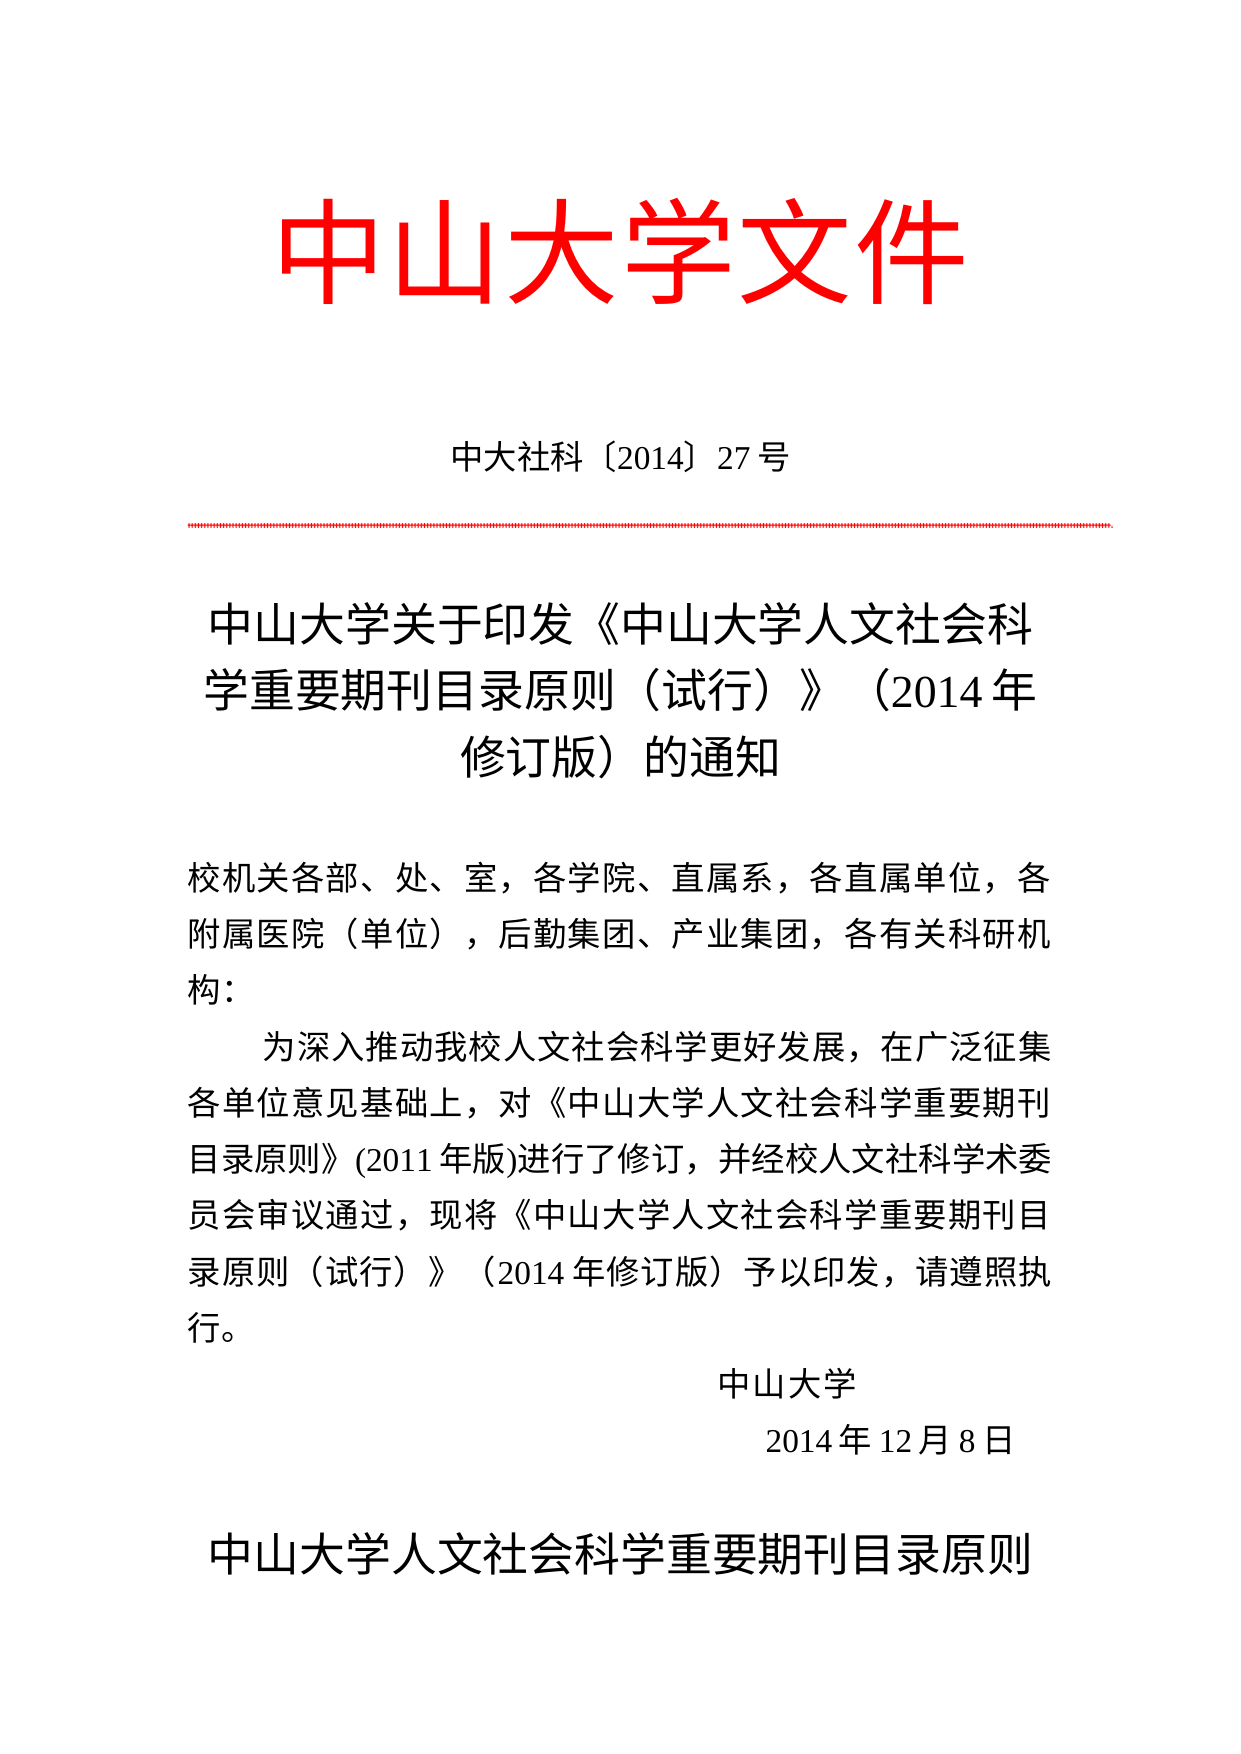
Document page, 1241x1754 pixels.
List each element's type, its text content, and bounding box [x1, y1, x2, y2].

text 中山大学人文社会科学重要期刊目录原则 [187, 1519, 1053, 1585]
text 2014年12月8日 [187, 1406, 1053, 1462]
text 中山大学 [187, 1350, 1053, 1406]
text 中山大学关于印发《中山大学人文社会科学重要期刊目录原则（试行）》（2014年修订版）的通知 [187, 588, 1053, 787]
text 中大社科〔2014〕27号 [187, 422, 1053, 479]
text 为深入推动我校人文社会科学更好发展，在广泛征集各单位意见基础上，对《中山大学人文社会科学重要期刊目录原则》(2011年版)进行了修订，并经校人文社科学术委员会审议通过，现将《中山大学人文社会科学重要期刊目录原则（试行）》（2014年修订版）予以印发，请遵照执行。 [187, 1012, 1053, 1350]
picture [187, 523, 1113, 528]
text 中山大学文件 [187, 162, 1053, 328]
text 校机关各部、处、室，各学院、直属系，各直属单位，各附属医院（单位），后勤集团、产业集团，各有关科研机构： [187, 844, 1053, 1012]
